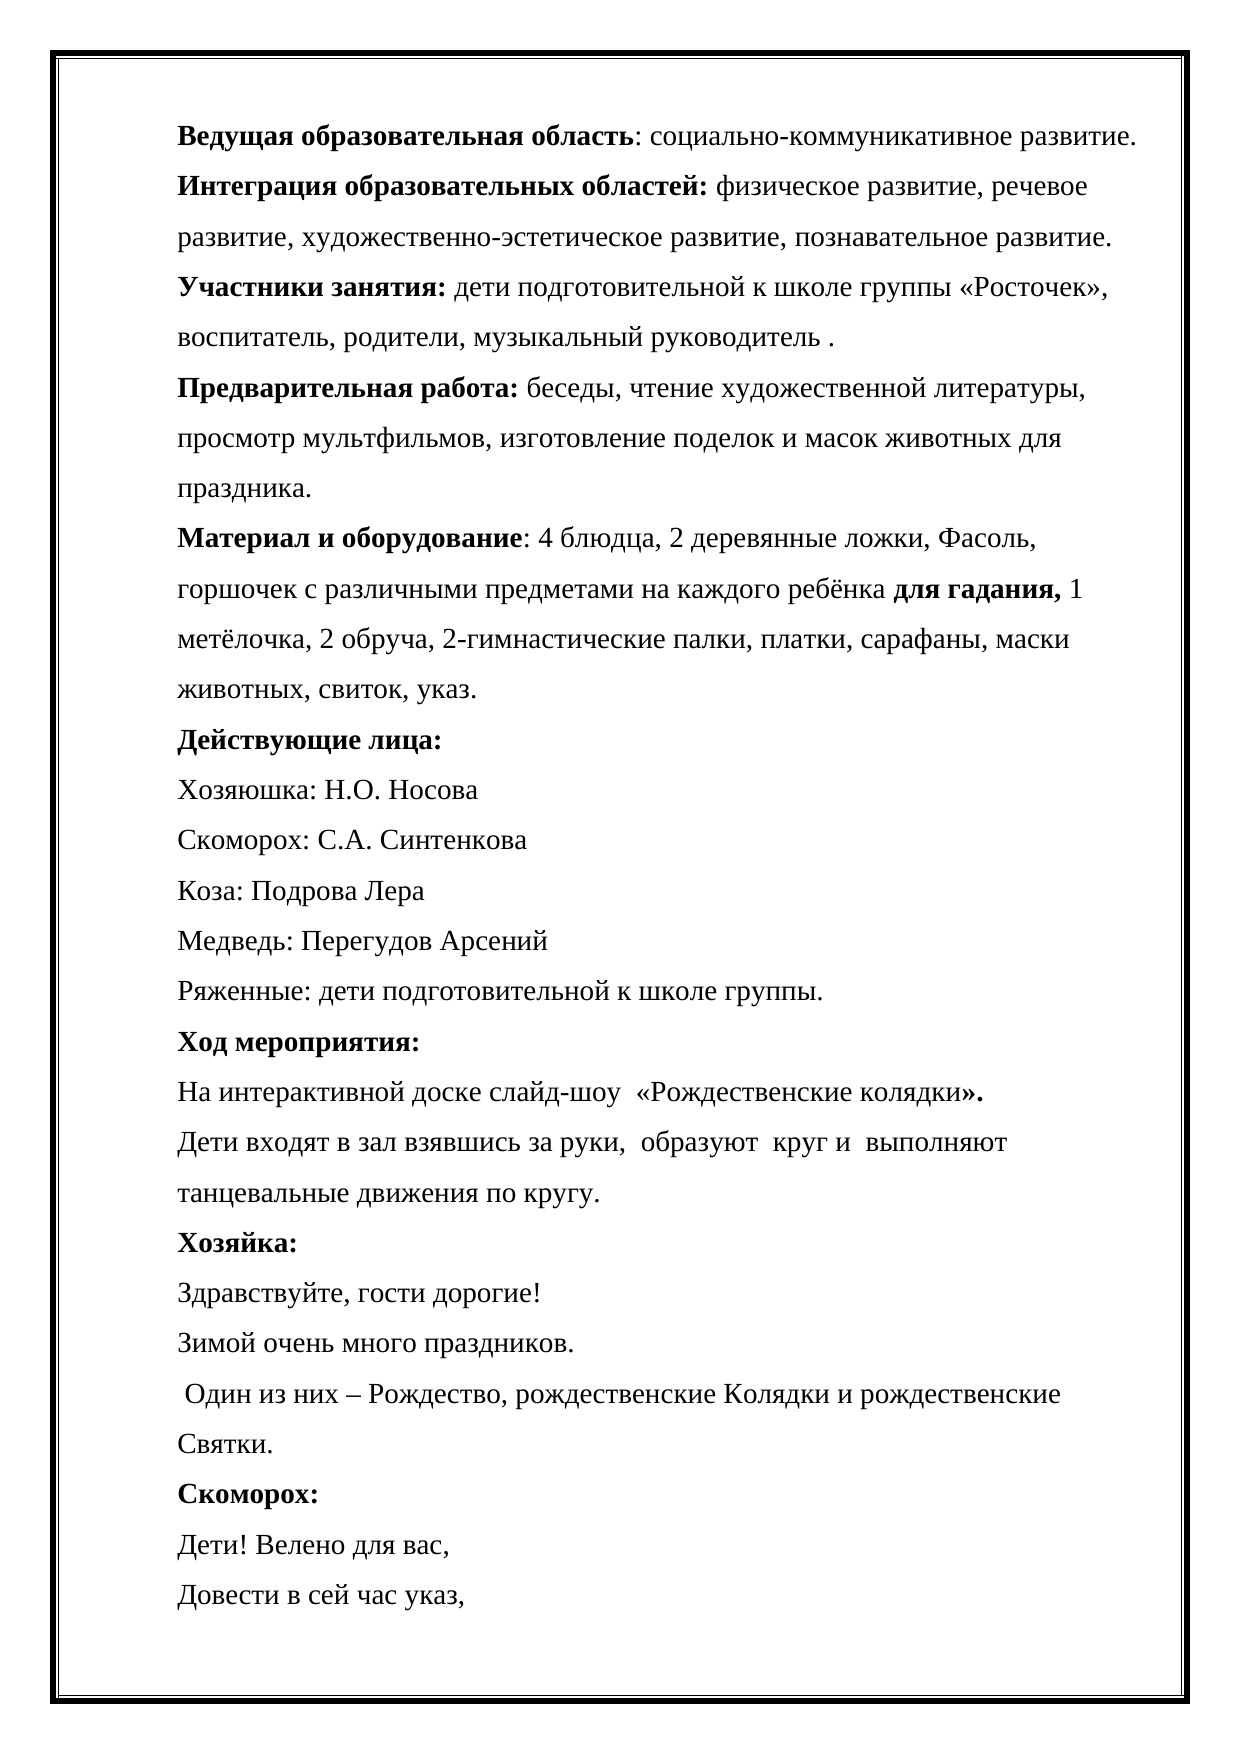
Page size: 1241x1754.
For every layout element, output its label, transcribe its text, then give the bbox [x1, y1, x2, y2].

text Зимой очень много праздников. [177, 1326, 1152, 1359]
text Скоморох: С.А. Синтенкова [177, 822, 1152, 856]
text Участники занятия: дети подготовительной к школе группы «Росточек», воспитатель, родители, музыкальный руководитель . [177, 269, 1152, 353]
text Интеграция образовательных областей: физическое развитие, речевое развитие, художественно-эстетическое развитие, познавательное развитие. [177, 168, 1152, 252]
text Ведущая образовательная область: социально-коммуникативное развитие. [177, 118, 1152, 152]
text Хозяюшка: Н.О. Носова [177, 772, 1152, 806]
text Медведь: Перегудов Арсений [177, 923, 1152, 957]
text Дети входят в зал взявшись за руки, образуют круг и выполняют танцевальные движения по кругу. Хозяйка: Здравствуйте, гости дорогие! [177, 1124, 1152, 1309]
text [177, 1477, 1152, 1611]
text Действующие лица: [177, 722, 1152, 755]
text Ряженные: дети подготовительной к школе группы. Ход мероприятия: [177, 973, 1152, 1057]
text На интерактивной доске слайд-шоу «Рождественские колядки». [177, 1074, 1152, 1108]
text Один из них – Рождество, рождественские Колядки и рождественские Святки. [177, 1376, 1152, 1460]
text Коза: Подрова Лера [177, 873, 1152, 906]
text Предварительная работа: беседы, чтение художественной литературы, просмотр мультфильмов, изготовление поделок и масок животных для праздника. Материал и оборудование: 4 блюдца, 2 деревянные ложки, Фасоль, горшочек с различными предметами на каждого ребёнка для гадания, 1 метёлочка, 2 обруча, 2-гимнастические палки, платки, сарафаны, маски животных, свиток, указ. [177, 370, 1152, 705]
